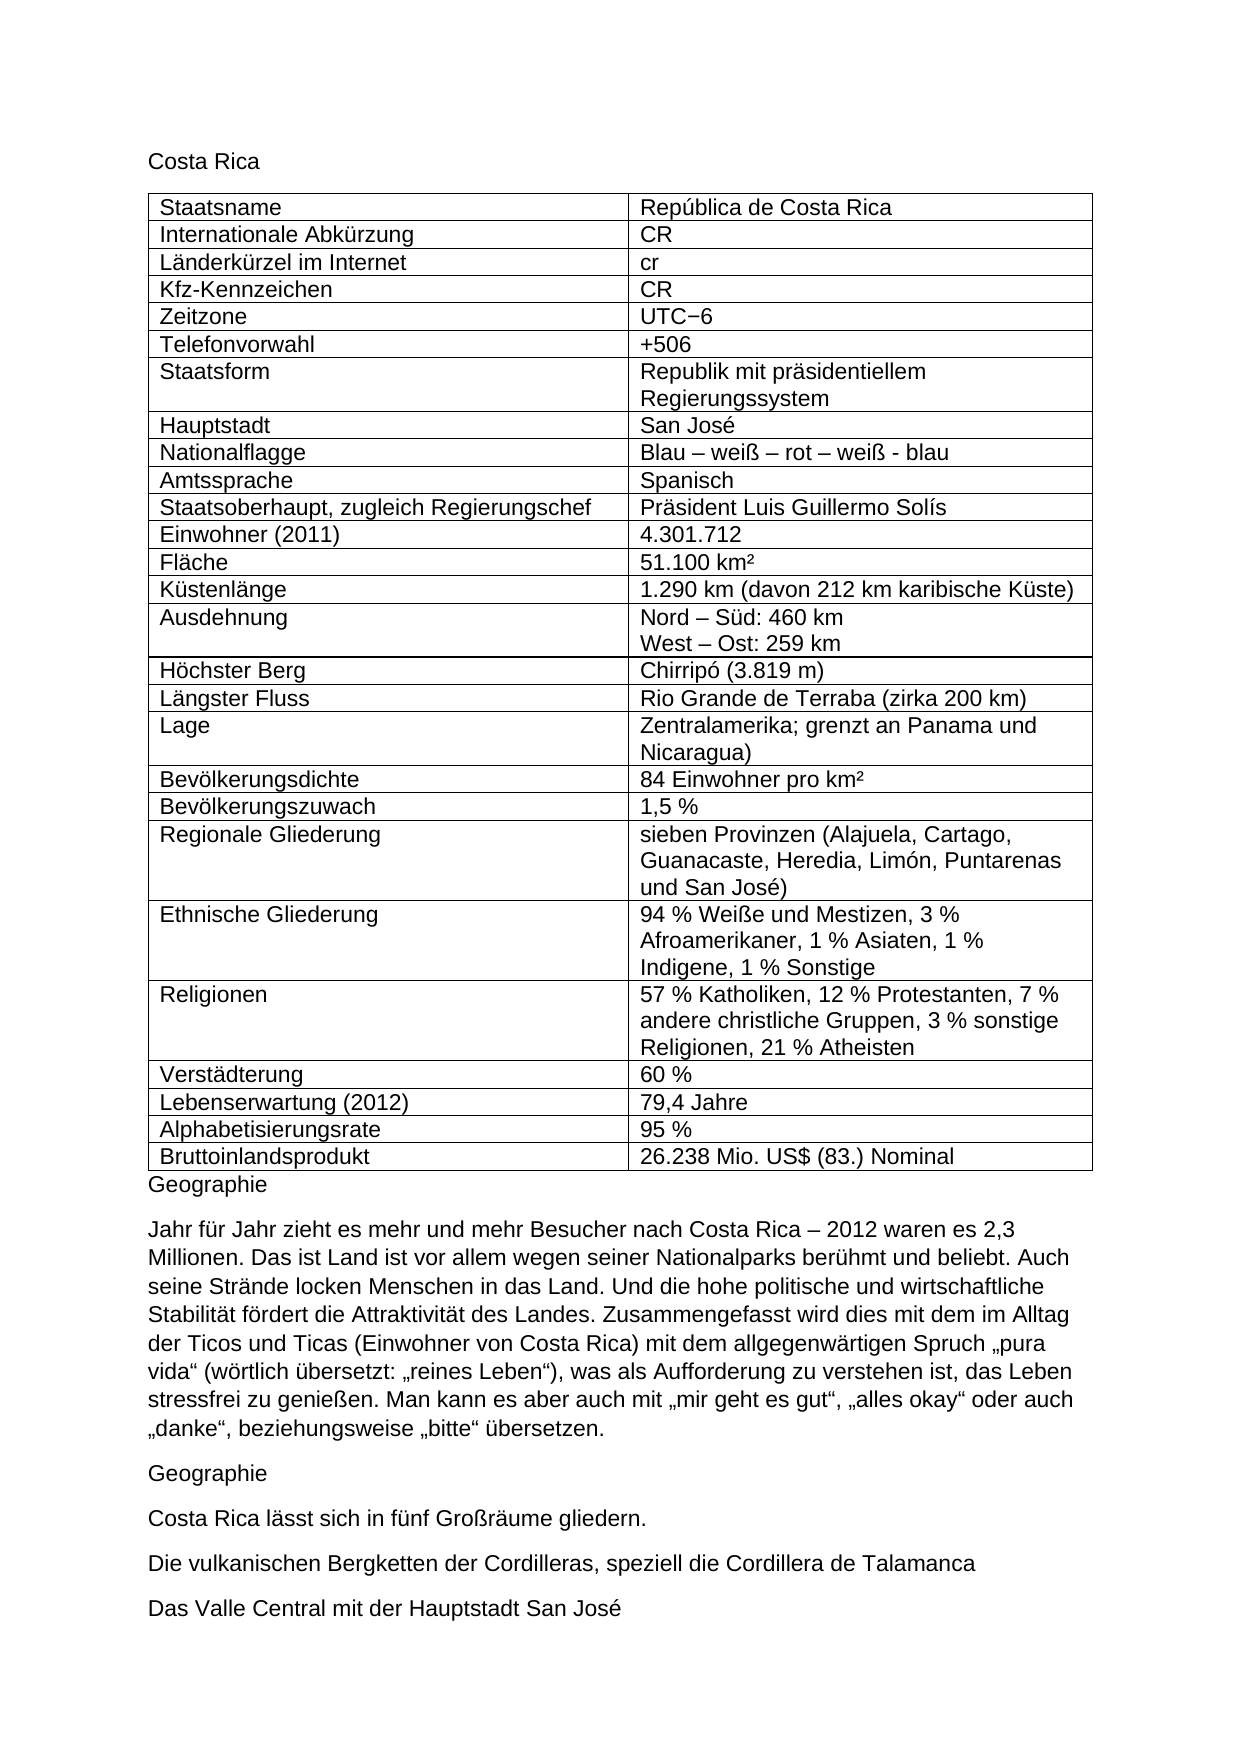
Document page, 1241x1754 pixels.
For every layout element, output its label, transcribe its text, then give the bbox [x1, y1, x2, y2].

table_cell Ethnische Gliederung [149, 901, 628, 980]
text Costa Rica lässt sich in fünf Großräume gliedern. [148, 1505, 1093, 1531]
table_cell Höchster Berg [149, 658, 628, 684]
table_cell 95 % [629, 1116, 1092, 1142]
table_cell 60 % [629, 1061, 1092, 1087]
table_cell Ausdehnung [149, 604, 628, 656]
table_cell 1,5 % [629, 793, 1092, 820]
table_cell 94 % Weiße und Mestizen, 3 % Afroamerikaner, 1 % Asiaten, 1 % Indigene, 1 % Sonstige [629, 901, 1092, 980]
table_cell sieben Provinzen (Alajuela, Cartago, Guanacaste, Heredia, Limón, Puntarenas und San José) [629, 821, 1092, 900]
table_cell Bevölkerungszuwach [149, 793, 628, 820]
table_cell Staatsoberhaupt, zugleich Regierungschef [149, 494, 628, 520]
table_cell Spanisch [629, 467, 1092, 493]
table_header República de Costa Rica [629, 194, 1092, 220]
table_cell Religionen [149, 981, 628, 1060]
table_cell Chirripó (3.819 m) [629, 658, 1092, 684]
text Die vulkanischen Bergketten der Cordilleras, speziell die Cordillera de Talamanca [148, 1550, 1093, 1576]
text Geographie [148, 1460, 1093, 1486]
table_cell CR [629, 276, 1092, 302]
table_cell Lebenserwartung (2012) [149, 1089, 628, 1115]
table_cell Hauptstadt [149, 412, 628, 438]
table_cell Einwohner (2011) [149, 521, 628, 548]
table_cell Zentralamerika; grenzt an Panama und Nicaragua) [629, 712, 1092, 765]
table_cell Nord – Süd: 460 km West – Ost: 259 km [629, 604, 1092, 656]
table_cell Kfz-Kennzeichen [149, 276, 628, 302]
table_cell +506 [629, 331, 1092, 357]
table_cell Bevölkerungsdichte [149, 766, 628, 792]
table_cell Präsident Luis Guillermo Solís [629, 494, 1092, 520]
table_cell Republik mit präsidentiellem Regierungssystem [629, 358, 1092, 411]
table_cell 4.301.712 [629, 521, 1092, 548]
table_cell Regionale Gliederung [149, 821, 628, 900]
table_cell Staatsform [149, 358, 628, 411]
table_cell San José [629, 412, 1092, 438]
text Jahr für Jahr zieht es mehr und mehr Besucher nach Costa Rica – 2012 waren es 2,3 Millionen. Das ist Land ist vor allem wegen seiner Nationalparks berühmt und beliebt. Auch seine Strände locken Menschen in das Land. Und die hohe politische und wirtschaftliche Stabilität fördert die Attraktivität des Landes. Zusammengefasst wird dies mit dem im Alltag der Ticos und Ticas (Einwohner von Costa Rica) mit dem allgegenwärtigen Spruch „pura vida“ (wörtlich übersetzt: „reines Leben“), was als Aufforderung zu verstehen ist, das Leben stressfrei zu genießen. Man kann es aber auch mit „mir geht es gut“, „alles okay“ oder auch „danke“, beziehungsweise „bitte“ übersetzen. [148, 1216, 1093, 1441]
table_cell Alphabetisierungsrate [149, 1116, 628, 1142]
table_cell Internationale Abkürzung [149, 221, 628, 247]
table_cell 51.100 km² [629, 549, 1092, 575]
table_cell Verstädterung [149, 1061, 628, 1087]
table_cell Bruttoinlandsprodukt [149, 1143, 628, 1169]
table_cell Fläche [149, 549, 628, 575]
table_cell Rio Grande de Terraba (zirka 200 km) [629, 685, 1092, 711]
table_cell Längster Fluss [149, 685, 628, 711]
table_cell Amtssprache [149, 467, 628, 493]
table_cell Küstenlänge [149, 576, 628, 603]
table_cell 26.238 Mio. US$ (83.) Nominal [629, 1143, 1092, 1169]
table_cell Länderkürzel im Internet [149, 249, 628, 275]
table_cell CR [629, 221, 1092, 247]
table_cell Lage [149, 712, 628, 765]
table_cell cr [629, 249, 1092, 275]
table_cell Zeitzone [149, 303, 628, 330]
table_cell Telefonvorwahl [149, 331, 628, 357]
text Costa Rica [148, 148, 1093, 174]
table_header Staatsname [149, 194, 628, 220]
table_cell 79,4 Jahre [629, 1089, 1092, 1115]
table_cell Nationalflagge [149, 439, 628, 466]
text Geographie [148, 1171, 1093, 1197]
table_cell Blau – weiß – rot – weiß - blau [629, 439, 1092, 466]
table_cell 1.290 km (davon 212 km karibische Küste) [629, 576, 1092, 603]
table_cell 57 % Katholiken, 12 % Protestanten, 7 % andere christliche Gruppen, 3 % sonstige Religionen, 21 % Atheisten [629, 981, 1092, 1060]
text Das Valle Central mit der Hauptstadt San José [148, 1595, 1093, 1622]
table_cell 84 Einwohner pro km² [629, 766, 1092, 792]
table_cell UTC−6 [629, 303, 1092, 330]
